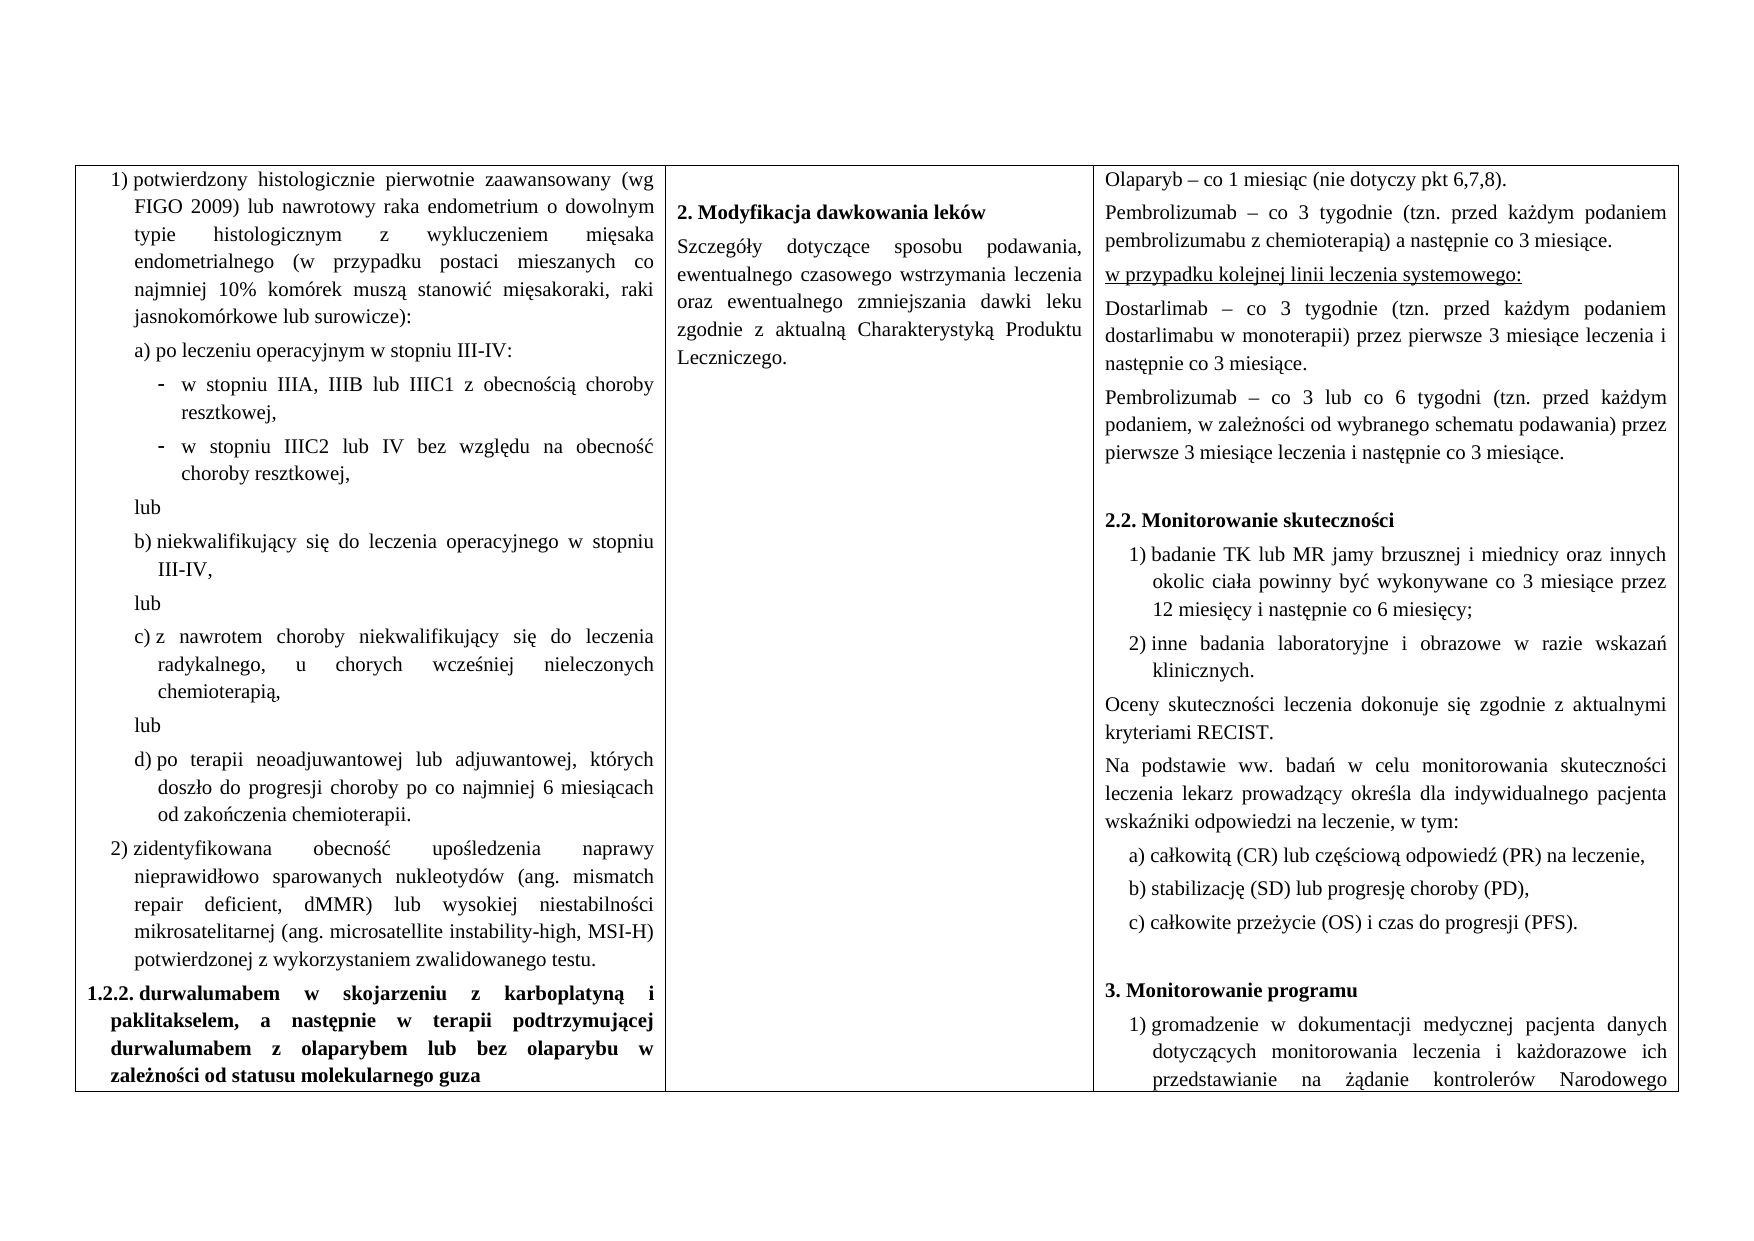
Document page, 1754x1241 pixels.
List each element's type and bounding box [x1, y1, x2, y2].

table_cell [1094, 166, 1678, 1091]
table_cell [666, 166, 1093, 1091]
table_cell [76, 166, 665, 1091]
